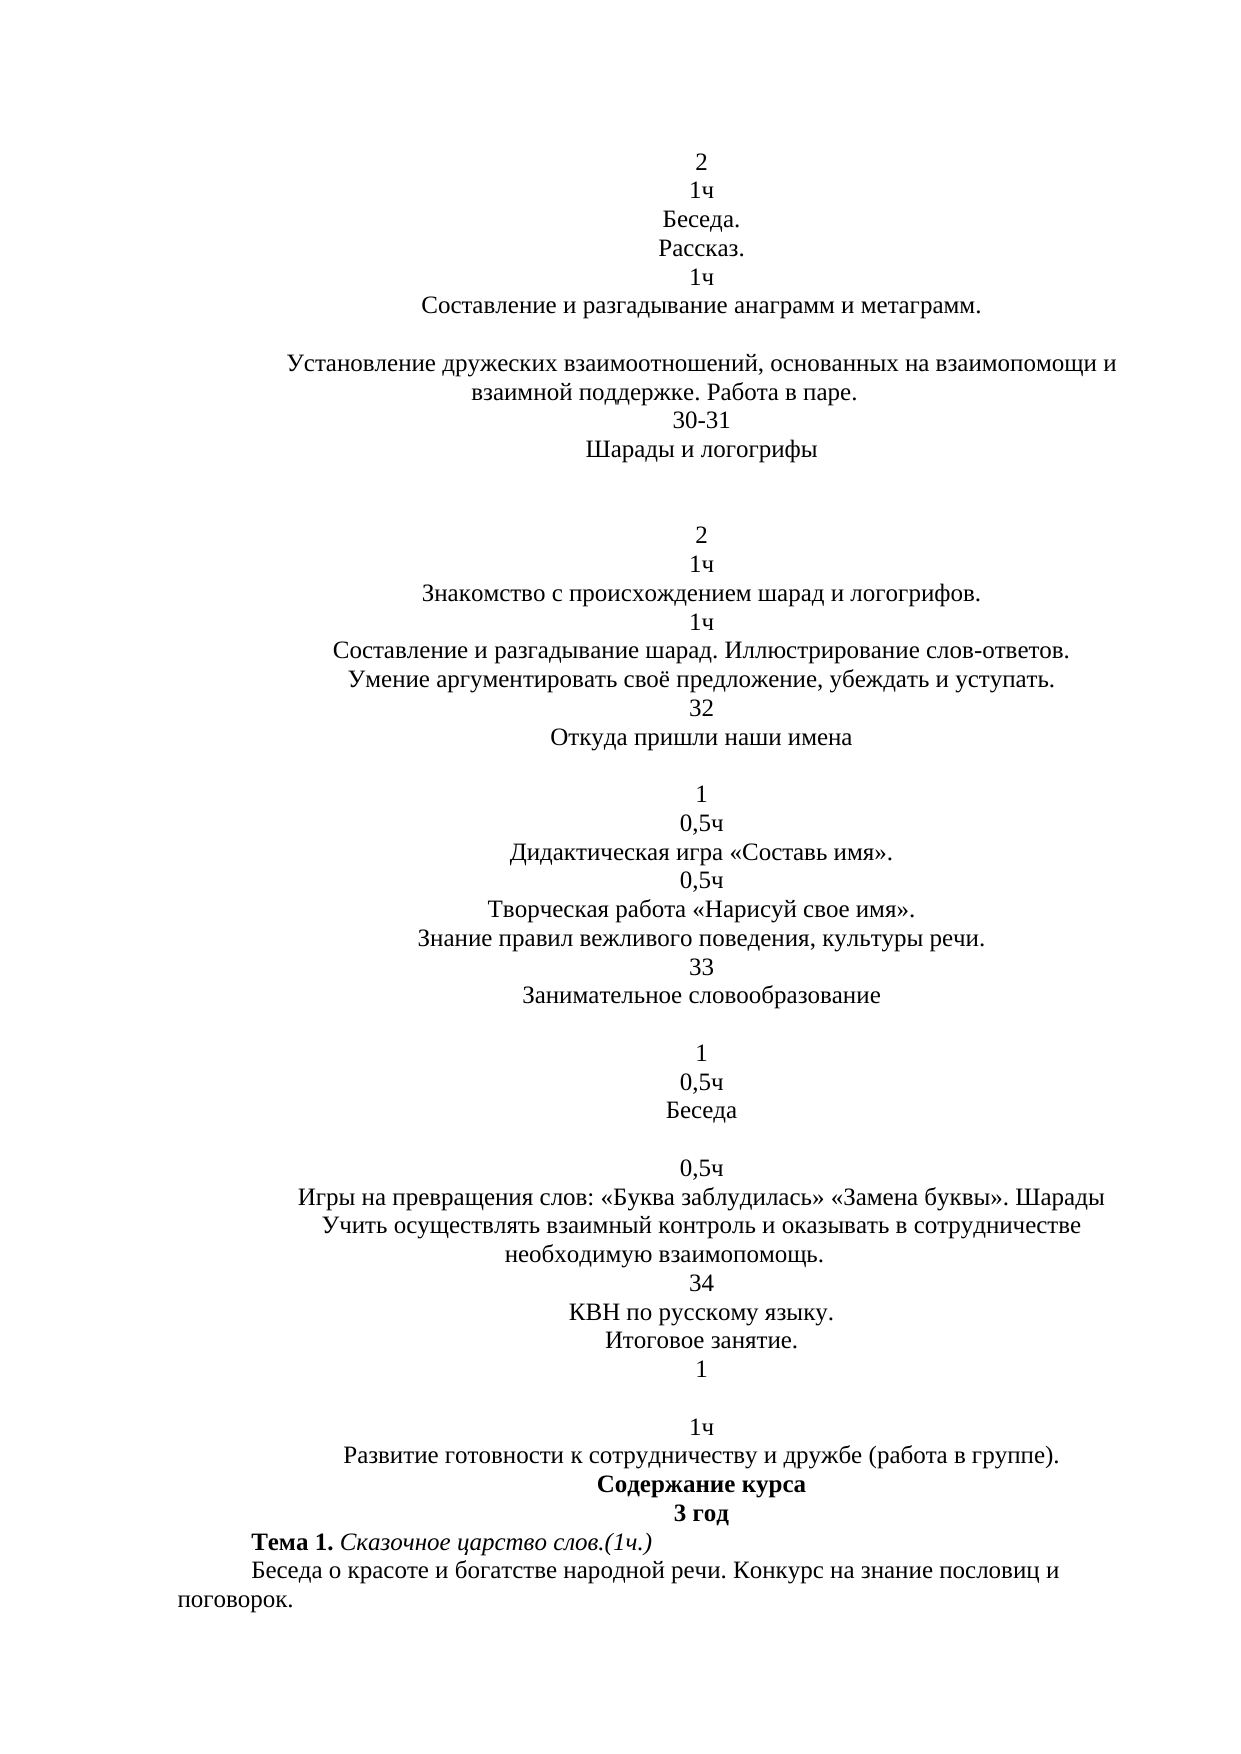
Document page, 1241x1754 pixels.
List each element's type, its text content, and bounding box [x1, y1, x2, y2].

text Составление и разгадывание шарад. Иллюстрирование слов-ответов. [177, 636, 1152, 664]
text Дидактическая игра «Составь имя». [177, 837, 1152, 866]
text 0,5ч [177, 808, 1152, 837]
text Занимательное словообразование [177, 981, 1152, 1009]
text 2 [177, 147, 1152, 176]
text 1 [177, 1038, 1152, 1067]
text Знакомство с происхождением шарад и логогрифов. [177, 578, 1152, 607]
text 1 [177, 1354, 1152, 1383]
text Составление и разгадывание анаграмм и метаграмм. [177, 291, 1152, 319]
text 3 год [177, 1498, 1152, 1527]
text 33 [177, 952, 1152, 981]
text 0,5ч [177, 1153, 1152, 1182]
text 0,5ч [177, 866, 1152, 894]
text 34 [177, 1268, 1152, 1297]
text 1ч [177, 607, 1152, 636]
text КВН по русскому языку. [177, 1297, 1152, 1326]
text Содержание курса [177, 1469, 1152, 1498]
text 2 [177, 521, 1152, 549]
text 1ч [177, 262, 1152, 291]
text Развитие готовности к сотрудничеству и дружбе (работа в группе). [177, 1441, 1152, 1469]
text Умение аргументировать своё предложение, убеждать и уступать. [177, 664, 1152, 693]
text Учить осуществлять взаимный контроль и оказывать в сотрудничестве необходимую взаимопомощь. [177, 1211, 1152, 1268]
text Знание правил вежливого поведения, культуры речи. [177, 923, 1152, 952]
text 1ч [177, 176, 1152, 204]
text Беседа. [177, 204, 1152, 233]
text 1ч [177, 1412, 1152, 1441]
text Итоговое занятие. [177, 1326, 1152, 1354]
text 1ч [177, 549, 1152, 578]
text Установление дружеских взаимоотношений, основанных на взаимопомощи и взаимной поддержке. Работа в паре. [177, 348, 1152, 406]
text Шарады и логогрифы [177, 434, 1152, 463]
text 30-31 [177, 406, 1152, 434]
text Игры на превращения слов: «Буква заблудилась» «Замена буквы». Шарады [177, 1182, 1152, 1211]
text Творческая работа «Нарисуй свое имя». [177, 894, 1152, 923]
text Откуда пришли наши имена [177, 722, 1152, 751]
text Тема 1. Сказочное царство слов.(1ч.) [177, 1527, 1152, 1556]
text Рассказ. [177, 233, 1152, 262]
text Беседа о красоте и богатстве народной речи. Конкурс на знание пословиц и поговорок. [177, 1556, 1152, 1613]
text 1 [177, 779, 1152, 808]
text 32 [177, 693, 1152, 722]
text Беседа [177, 1096, 1152, 1124]
text 0,5ч [177, 1067, 1152, 1096]
